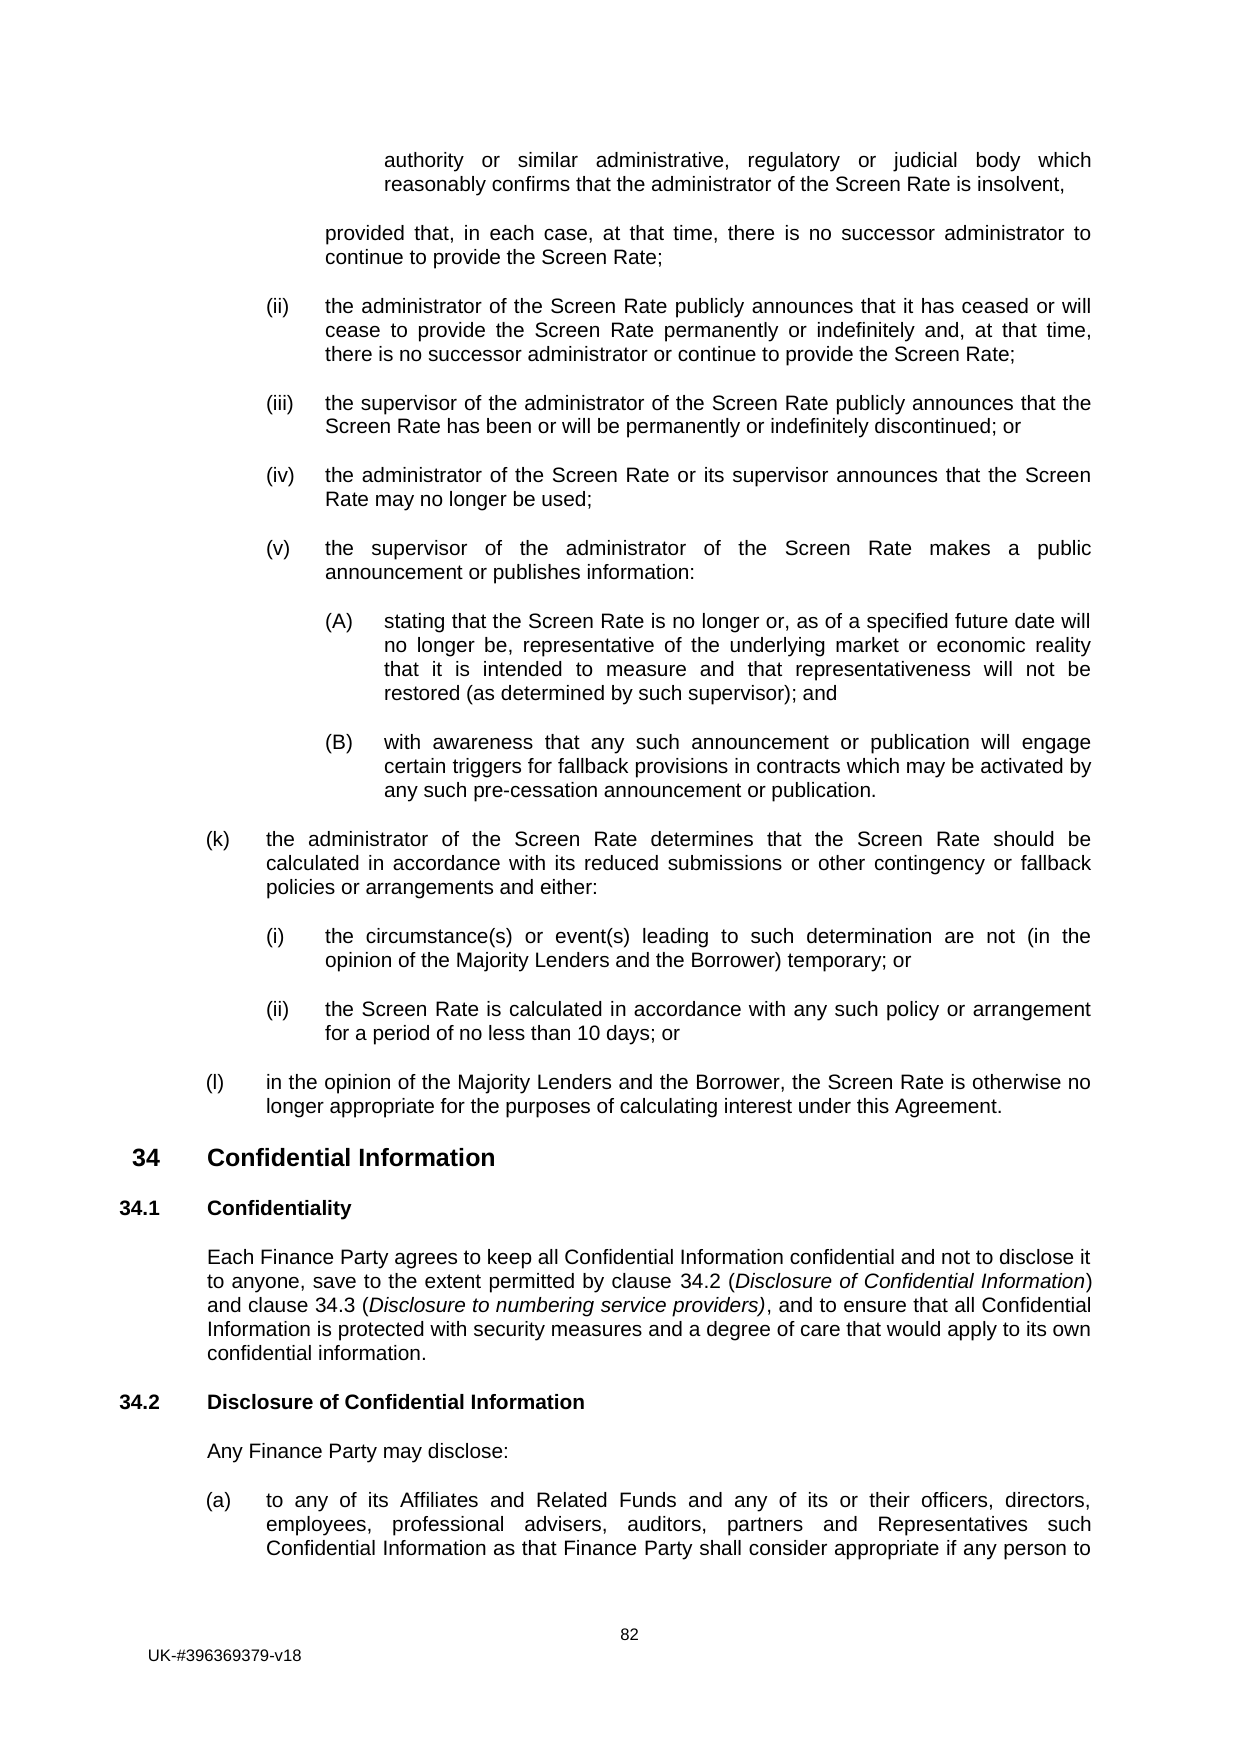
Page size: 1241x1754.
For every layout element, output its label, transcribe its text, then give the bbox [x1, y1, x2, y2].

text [325, 148, 1092, 196]
text Confidential Information [160, 1142, 1092, 1171]
text in the opinion of the Majority Lenders and the Borrower, the Screen Rate is otherwise no longer appropriate for the purposes of calculating interest under this Agreement. [206, 1069, 1092, 1117]
text the administrator of the Screen Rate or its supervisor announces that the Screen Rate may no longer be used; [266, 463, 1092, 511]
text the supervisor of the administrator of the Screen Rate makes a public announcement or publishes information: [266, 536, 1092, 584]
text the supervisor of the administrator of the Screen Rate publicly announces that the Screen Rate has been or will be permanently or indefinitely discontinued; or [266, 390, 1092, 438]
text the Screen Rate is calculated in accordance with any such policy or arrangement for a period of no less than 10 days; or [266, 997, 1092, 1044]
text Any Finance Party may disclose: [207, 1439, 1092, 1463]
text the administrator of the Screen Rate publicly announces that it has ceased or will cease to provide the Screen Rate permanently or indefinitely and, at that time, there is no successor administrator or continue to provide the Screen Rate; [266, 293, 1092, 365]
text the circumstance(s) or event(s) leading to such determination are not (in the opinion of the Majority Lenders and the Borrower) temporary; or [266, 924, 1092, 972]
text Confidentiality [160, 1196, 1092, 1220]
text the administrator of the Screen Rate determines that the Screen Rate should be calculated in accordance with its reduced submissions or other contingency or fallback policies or arrangements and either: [206, 827, 1092, 899]
text provided that, in each case, at that time, there is no successor administrator to continue to provide the Screen Rate; [325, 221, 1092, 268]
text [206, 1488, 1092, 1560]
text Each Finance Party agrees to keep all Confidential Information confidential and not to disclose it to anyone, save to the extent permitted by clause 34.2 (Disclosure of Confidential Information) and clause 34.3 (Disclosure to numbering service providers), and to ensure that all Confidential Information is protected with security measures and a degree of care that would apply to its own confidential information. [207, 1245, 1092, 1365]
text stating that the Screen Rate is no longer or, as of a specified future date will no longer be, representative of the underlying market or economic reality that it is intended to measure and that representativeness will not be restored (as determined by such supervisor); and [325, 609, 1092, 705]
text with awareness that any such announcement or publication will engage certain triggers for fallback provisions in contracts which may be activated by any such pre-cessation announcement or publication. [325, 730, 1092, 802]
text Disclosure of Confidential Information [160, 1390, 1092, 1414]
